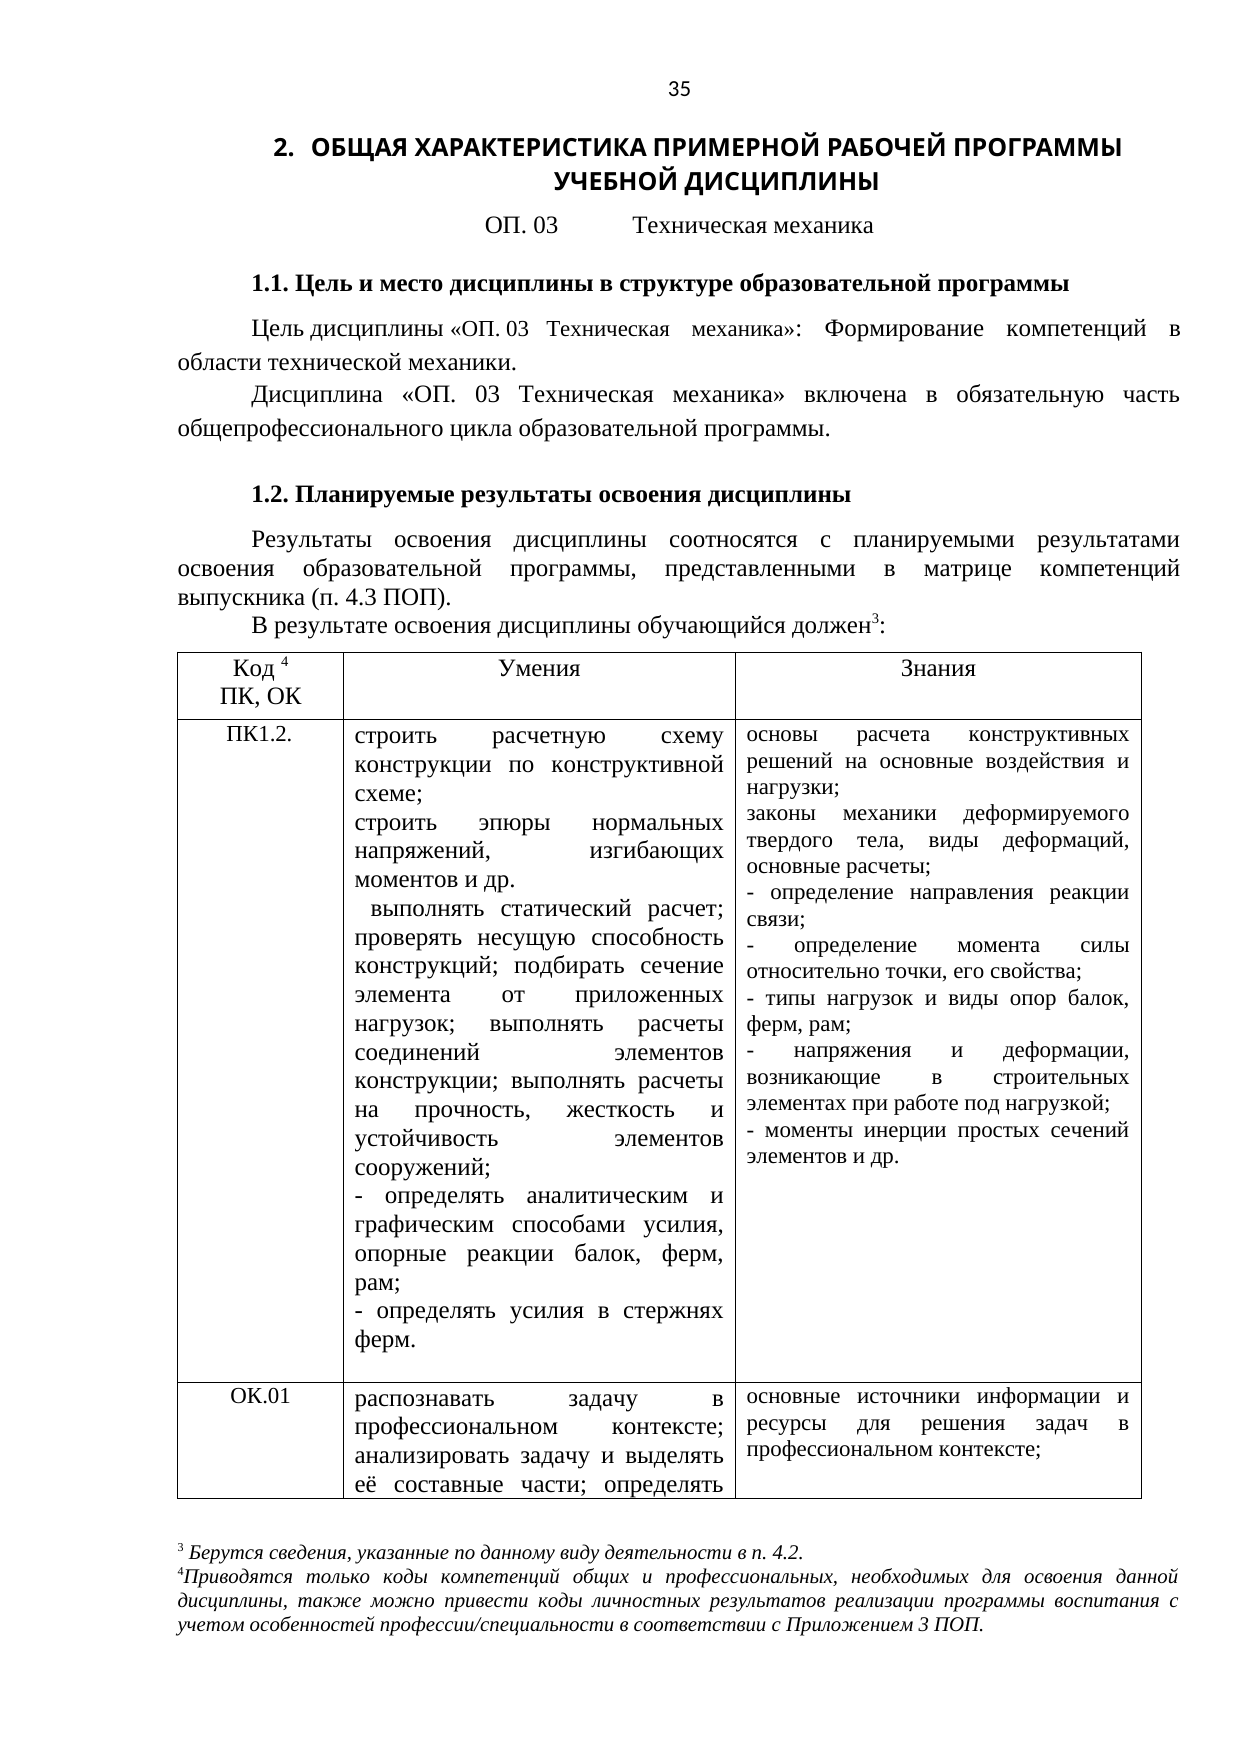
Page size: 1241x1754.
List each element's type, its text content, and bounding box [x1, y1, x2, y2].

text ОП. 03 Техническая механика [177, 211, 1181, 239]
text В результате освоения дисциплины обучающийся должен: [177, 610, 1181, 639]
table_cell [736, 1383, 1141, 1498]
text Результаты освоения дисциплины соотносятся с планируемыми результатами освоения образовательной программы, представленными в матрице компетенций выпускника (п. 4.3 ПОП). [177, 524, 1181, 610]
text Дисциплина «ОП. 03 Техническая механика» включена в обязательную часть общепрофессионального цикла образовательной программы. [177, 379, 1181, 441]
table_header Код ПК, ОК [178, 653, 343, 719]
table_cell ОК.01 [178, 1383, 343, 1498]
table_header Умения [344, 653, 735, 719]
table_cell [344, 1383, 735, 1498]
text Цель дисциплины «ОП. 03 Техническая механика»: Формирование компетенций в области технической механики. [177, 313, 1181, 375]
table_cell основы расчета конструктивных решений на основные воздействия и нагрузки; законы механики деформируемого твердого тела, виды деформаций, основные расчеты; - определение направления реакции связи; - определение момента силы относительно точки, его свойства; - типы нагрузок и виды опор балок, ферм, рам; - напряжения и деформации, возникающие в строительных элементах при работе под нагрузкой; - моменты инерции простых сечений элементов и др. [736, 720, 1141, 1382]
table_header Знания [736, 653, 1141, 719]
table_cell строить расчетную схему конструкции по конструктивной схеме; строить эпюры нормальных напряжений, изгибающих моментов и др. выполнять статический расчет; проверять несущую способность конструкций; подбирать сечение элемента от приложенных нагрузок; выполнять расчеты соединений элементов конструкции; выполнять расчеты на прочность, жесткость и устойчивость элементов сооружений; - определять аналитическим и графическим способами усилия, опорные реакции балок, ферм, рам; - определять усилия в стержнях ферм. [344, 720, 735, 1382]
table_cell ПК1.2. [178, 720, 343, 1382]
text 1.2. Планируемые результаты освоения дисциплины [177, 479, 1181, 507]
list Общая характеристика ПРИМЕРНОЙ РАБОЧЕЙ ПРОГРАММЫ УЧЕБНОЙ ДИСЦИПЛИНЫ [215, 130, 1181, 198]
text 1.1. Цель и место дисциплины в структуре образовательной программы [177, 268, 1181, 297]
